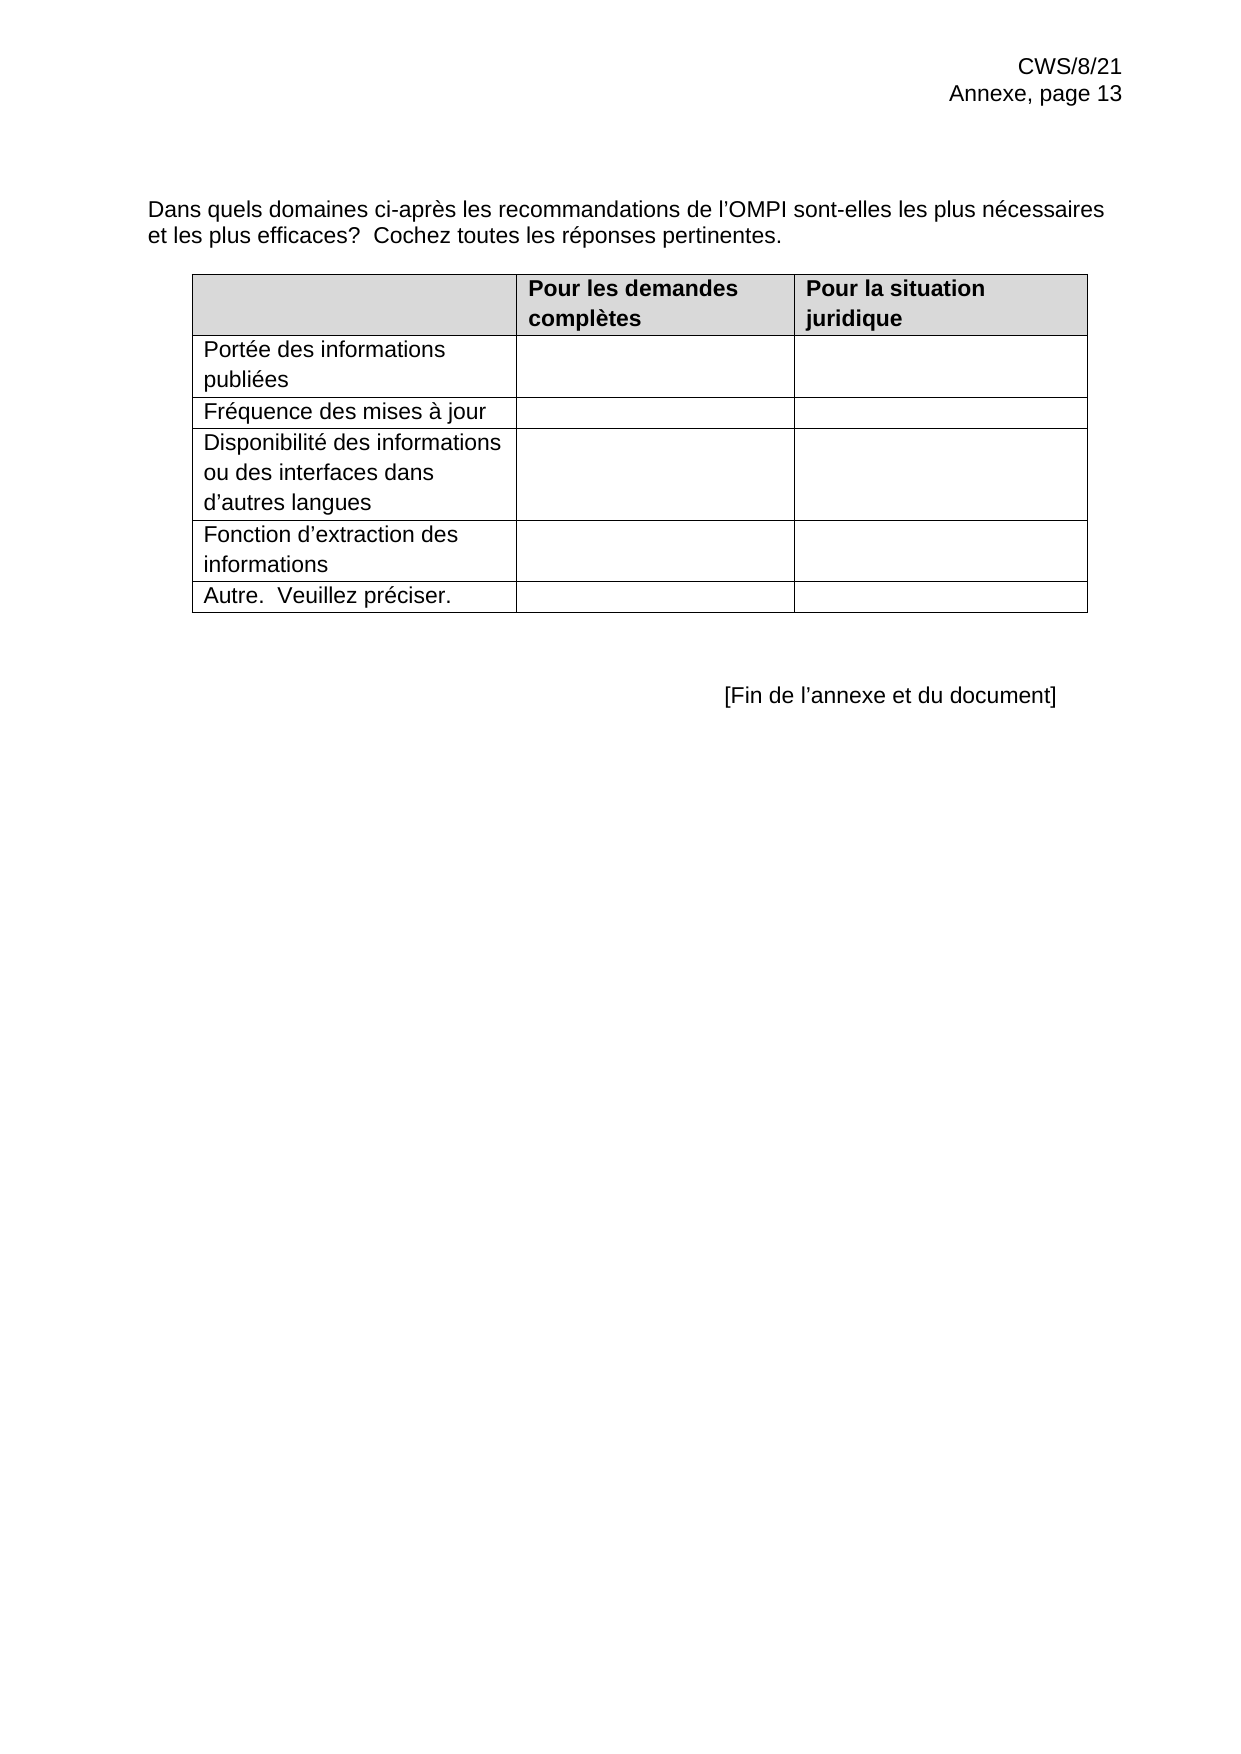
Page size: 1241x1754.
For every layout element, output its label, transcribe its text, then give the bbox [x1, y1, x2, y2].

table_cell [795, 336, 1087, 397]
table_header Pour les demandes complètes [517, 275, 794, 335]
table_cell [795, 521, 1087, 581]
list Dans quels domaines ci-après les recommandations de l’OMPI sont-elles les plus nécessaires et les plus efficaces? Cochez toutes les réponses pertinentes. [148, 196, 1122, 249]
table_header Pour la situation juridique [795, 275, 1087, 335]
table_cell [517, 582, 794, 612]
table_cell Fréquence des mises à jour [193, 398, 516, 428]
table_cell Fonction d’extraction des informations [193, 521, 516, 581]
table_cell Disponibilité des informations ou des interfaces dans d’autres langues [193, 429, 516, 519]
table_cell [517, 336, 794, 397]
table_cell [795, 429, 1087, 519]
table_cell [795, 582, 1087, 612]
table_cell [517, 398, 794, 428]
table_header [193, 275, 516, 335]
table_cell [517, 521, 794, 581]
table_cell Portée des informations publiées [193, 336, 516, 397]
text [Fin de l’annexe et du document] [724, 682, 1122, 708]
table_cell Autre. Veuillez préciser. [193, 582, 516, 612]
table_cell [795, 398, 1087, 428]
table_cell [517, 429, 794, 519]
